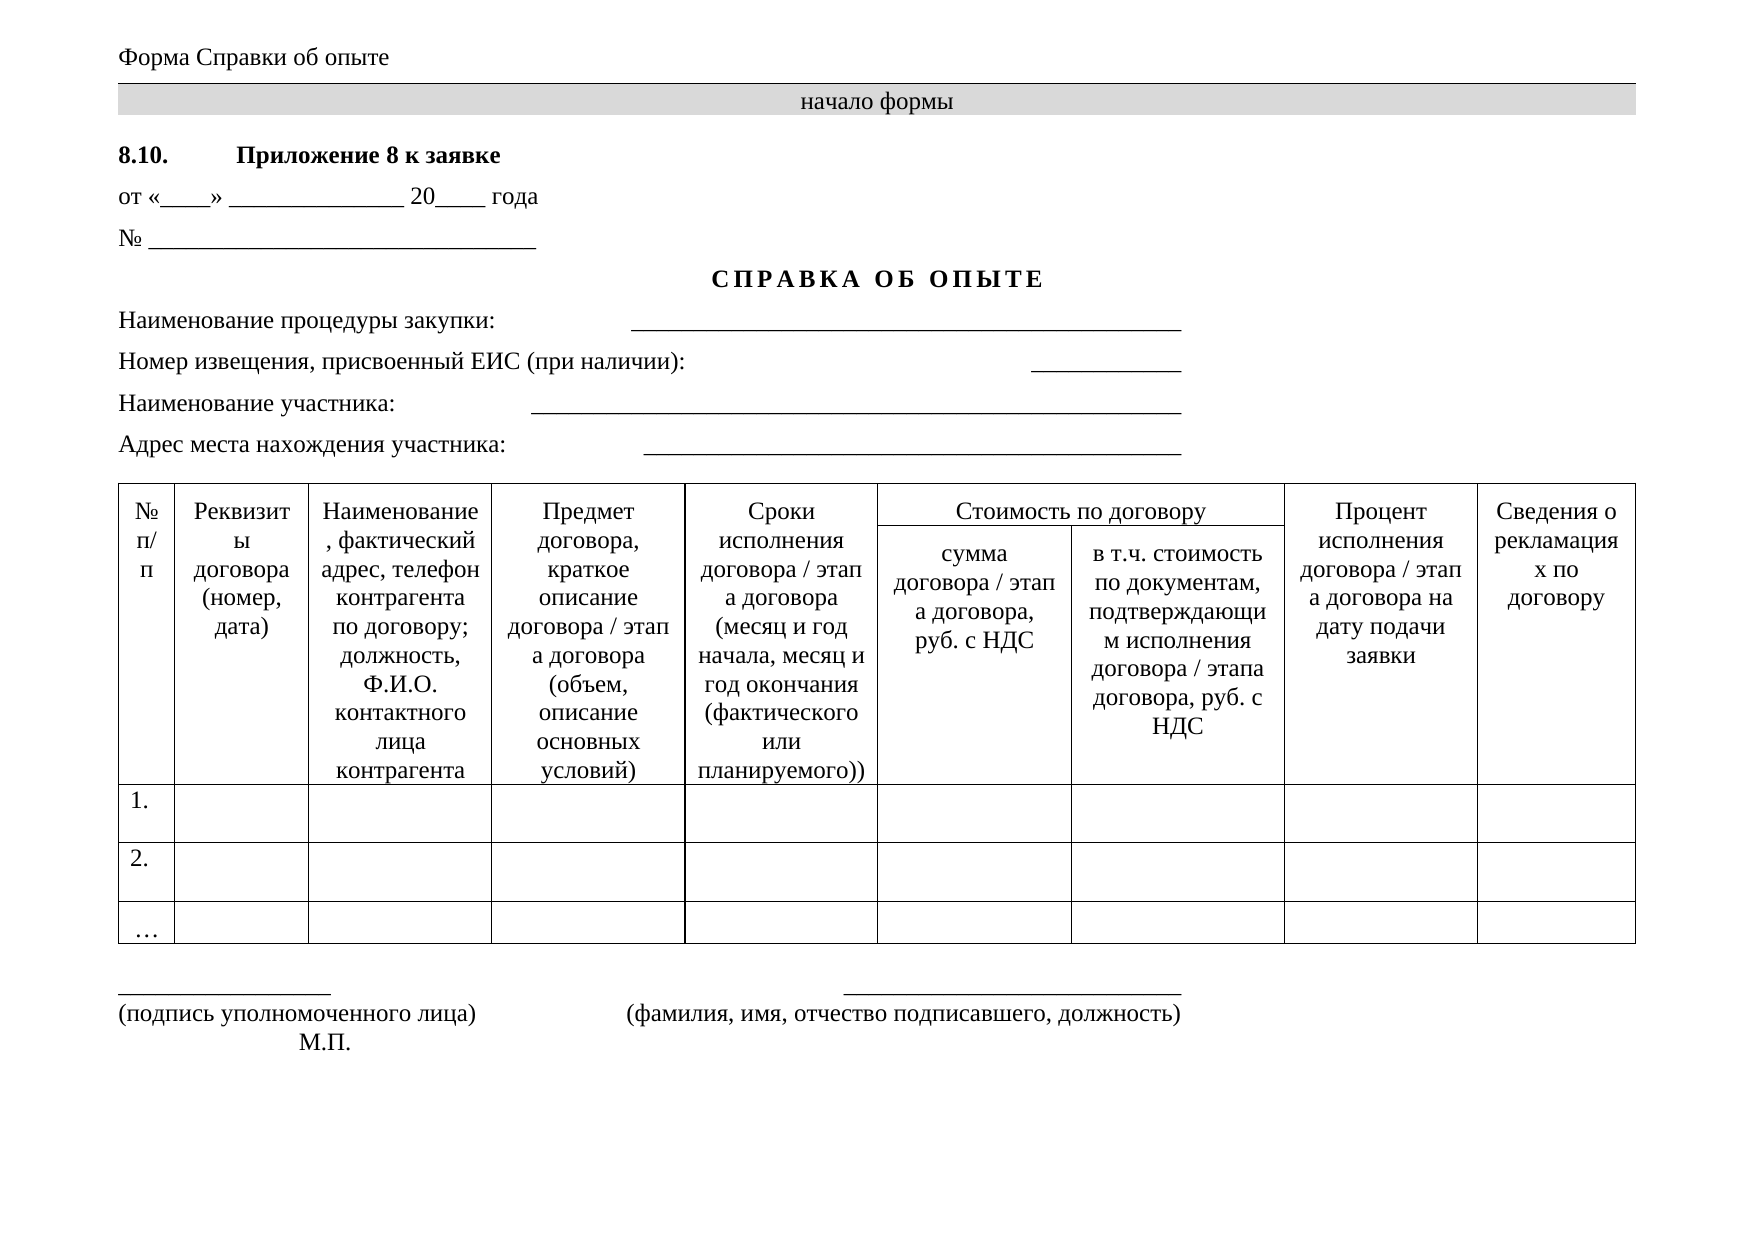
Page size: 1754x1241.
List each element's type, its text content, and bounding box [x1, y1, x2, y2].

table_cell [492, 843, 684, 901]
table_cell [175, 843, 308, 901]
table_cell [119, 843, 174, 901]
table_cell [309, 843, 491, 901]
text (подпись уполномоченного лица) (фамилия, имя, отчество подписавшего, должность) [118, 998, 1636, 1027]
table_cell [686, 902, 877, 943]
table_cell в т.ч. стоимость по документам, подтверждающим исполнения договора / этапа договора, руб. с НДС [1072, 526, 1284, 784]
text Наименование процедуры закупки: ____________________________________________ [118, 305, 1636, 334]
table_cell [175, 902, 308, 943]
table_cell [1478, 902, 1635, 943]
table_header Сроки исполнения договора / этапа договора (месяц и год начала, месяц и год окончания (фактического или планируемого)) [686, 484, 877, 784]
table_header Предмет договора, краткое описание договора / этапа договора (объем, описание основных условий) [492, 484, 684, 784]
text начало формы [118, 84, 1636, 115]
text М.П. [118, 1027, 1636, 1055]
table_cell [309, 902, 491, 943]
table_header № п/п [119, 484, 174, 784]
table_cell [878, 902, 1071, 943]
table_cell [1478, 785, 1635, 842]
text Наименование участника: ____________________________________________________ [118, 388, 1636, 416]
table_cell [309, 785, 491, 842]
table_cell [175, 785, 308, 842]
table_cell [878, 843, 1071, 901]
table_cell [686, 785, 877, 842]
table_cell [1285, 785, 1477, 842]
table_cell [119, 785, 174, 842]
table_cell [686, 843, 877, 901]
text _________________ ___________________________ [118, 969, 1636, 998]
table_cell [1072, 843, 1284, 901]
table_header Процент исполнения договора / этапа договора на дату подачи заявки [1285, 484, 1477, 784]
table_cell [878, 785, 1071, 842]
text Справка об опыте [118, 264, 1636, 293]
table_cell [492, 785, 684, 842]
table_cell [1072, 902, 1284, 943]
table_cell … [119, 902, 174, 943]
text № _______________________________ [118, 223, 1636, 251]
table_cell [492, 902, 684, 943]
table_header Сведения о рекламациях по договору [1478, 484, 1635, 784]
text Форма Справки об опыте [118, 42, 1636, 71]
table_cell [1285, 843, 1477, 901]
text от «____» ______________ 20____ года [118, 181, 1636, 210]
text Номер извещения, присвоенный ЕИС (при наличии): ____________ [118, 346, 1636, 375]
text Адрес места нахождения участника: ___________________________________________ [118, 429, 1636, 458]
text Приложение 8 к заявке [118, 140, 1636, 169]
table_cell сумма договора / этапа договора, руб. с НДС [878, 526, 1071, 784]
table_header Реквизиты договора (номер, дата) [175, 484, 308, 784]
table_cell [1478, 843, 1635, 901]
table_cell [1285, 902, 1477, 943]
table_cell [1072, 785, 1284, 842]
table_header Стоимость по договору [878, 484, 1284, 525]
table_header Наименование, фактический адрес, телефон контрагента по договору; должность, Ф.И.О. контактного лица контрагента [309, 484, 491, 784]
